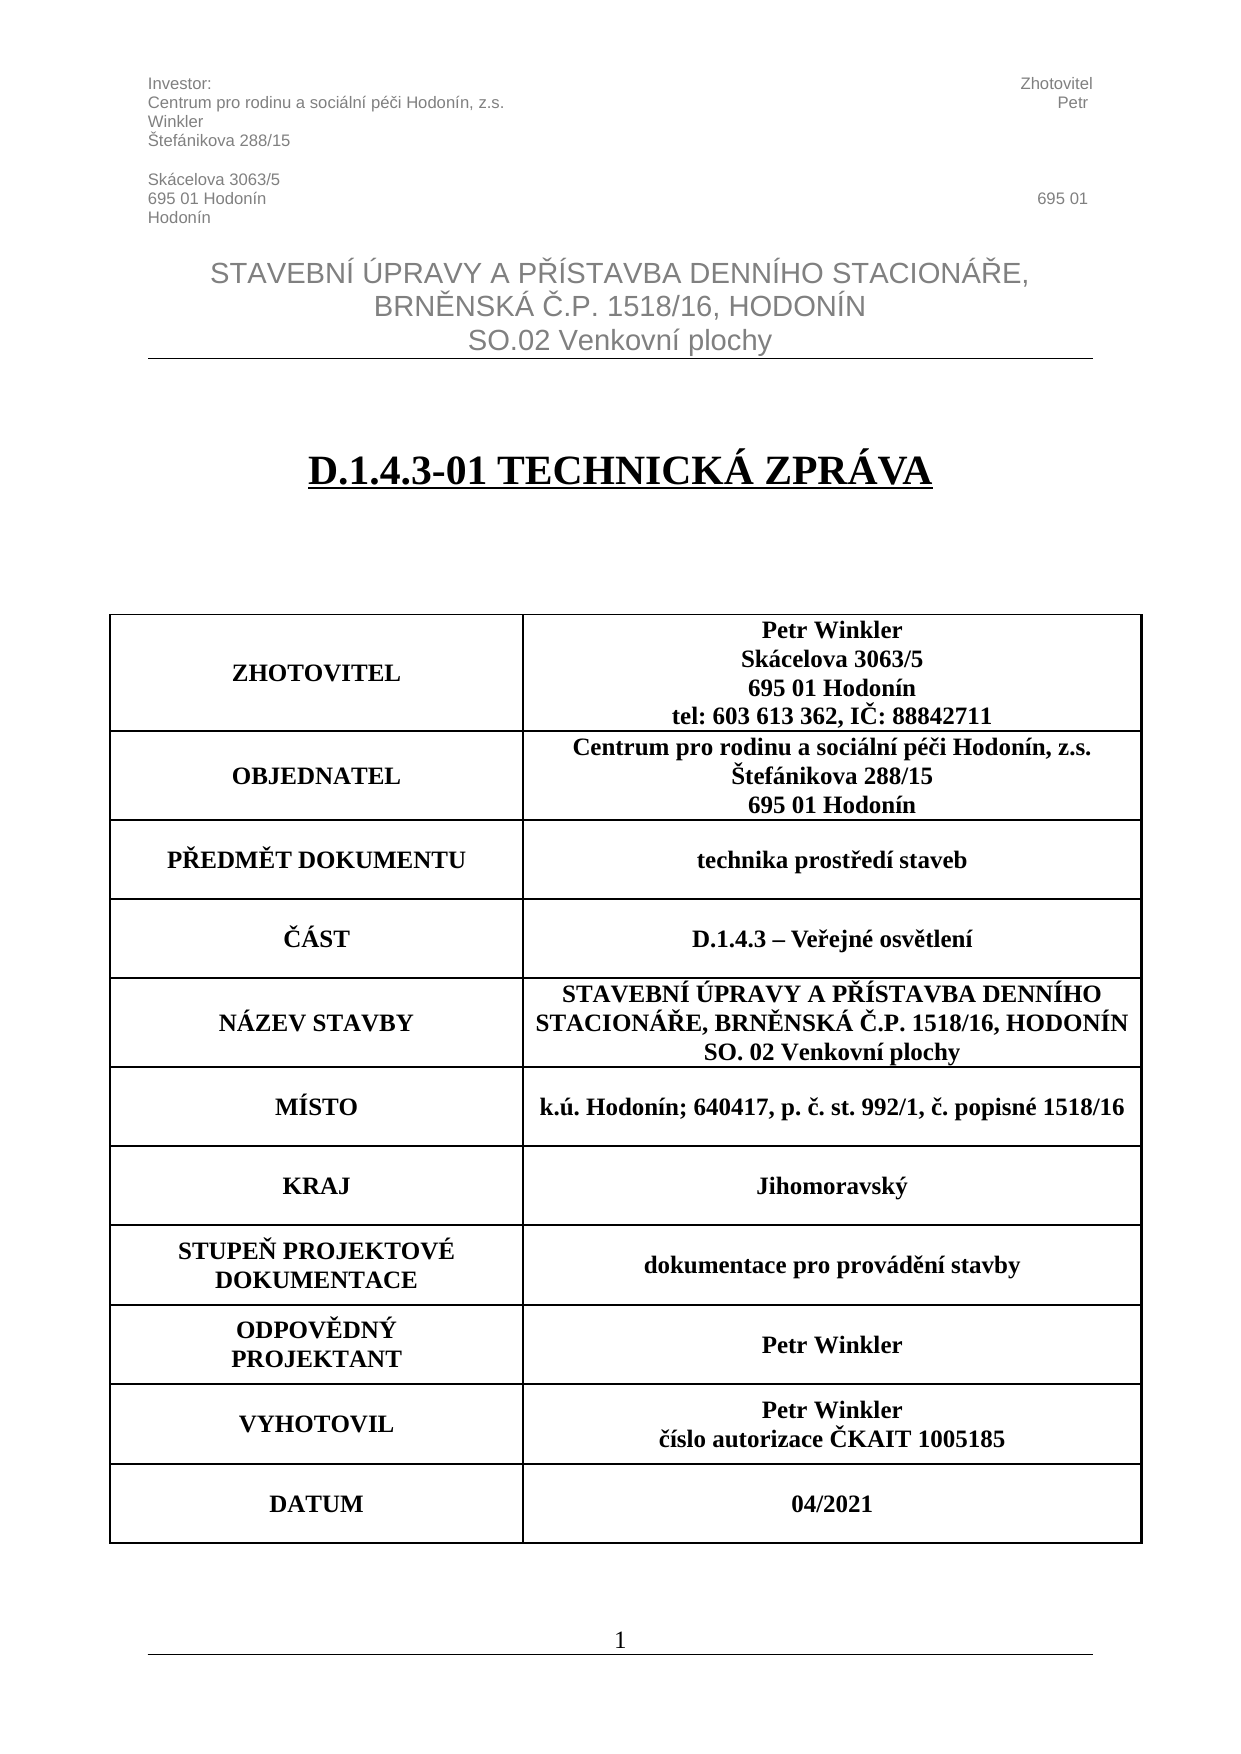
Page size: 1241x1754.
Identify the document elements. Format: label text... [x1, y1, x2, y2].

table_cell VYHOTOVIL [111, 1385, 522, 1462]
table_cell ODPOVĚDNÝ PROJEKTANT [111, 1306, 522, 1383]
table_cell OBJEDNATEL [111, 732, 522, 818]
table_header Petr Winkler Skácelova 3063/5 695 01 Hodonín tel: 603 613 362, IČ: 88842711 [524, 615, 1140, 730]
table_cell dokumentace pro provádění stavby [524, 1226, 1140, 1304]
table_cell KRAJ [111, 1147, 522, 1224]
subtitle D.1.4.3-01 TECHNICKÁ ZPRÁVA [148, 446, 1093, 494]
table_cell DATUM [111, 1465, 522, 1542]
table_cell Jihomoravský [524, 1147, 1140, 1224]
table_cell technika prostředí staveb [524, 821, 1140, 898]
table_cell 04/2021 [524, 1465, 1140, 1542]
table_cell NÁZEV STAVBY [111, 979, 522, 1066]
table_cell k.ú. Hodonín; 640417, p. č. st. 992/1, č. popisné 1518/16 [524, 1068, 1140, 1145]
table_cell Centrum pro rodinu a sociální péči Hodonín, z.s. Štefánikova 288/15 695 01 Hodonín [524, 732, 1140, 818]
table_header ZHOTOVITEL [111, 615, 522, 730]
table_cell MÍSTO [111, 1068, 522, 1145]
table_cell STAVEBNÍ ÚPRAVY A PŘÍSTAVBA DENNÍHO STACIONÁŘE, BRNĚNSKÁ Č.P. 1518/16, HODONÍN SO. 02 Venkovní plochy [524, 979, 1140, 1066]
table_cell D.1.4.3 – Veřejné osvětlení [524, 900, 1140, 977]
table_cell ČÁST [111, 900, 522, 977]
table_cell PŘEDMĚT DOKUMENTU [111, 821, 522, 898]
table_cell Petr Winkler číslo autorizace ČKAIT 1005185 [524, 1385, 1140, 1462]
table_cell Petr Winkler [524, 1306, 1140, 1383]
table_cell STUPEŇ PROJEKTOVÉ DOKUMENTACE [111, 1226, 522, 1304]
